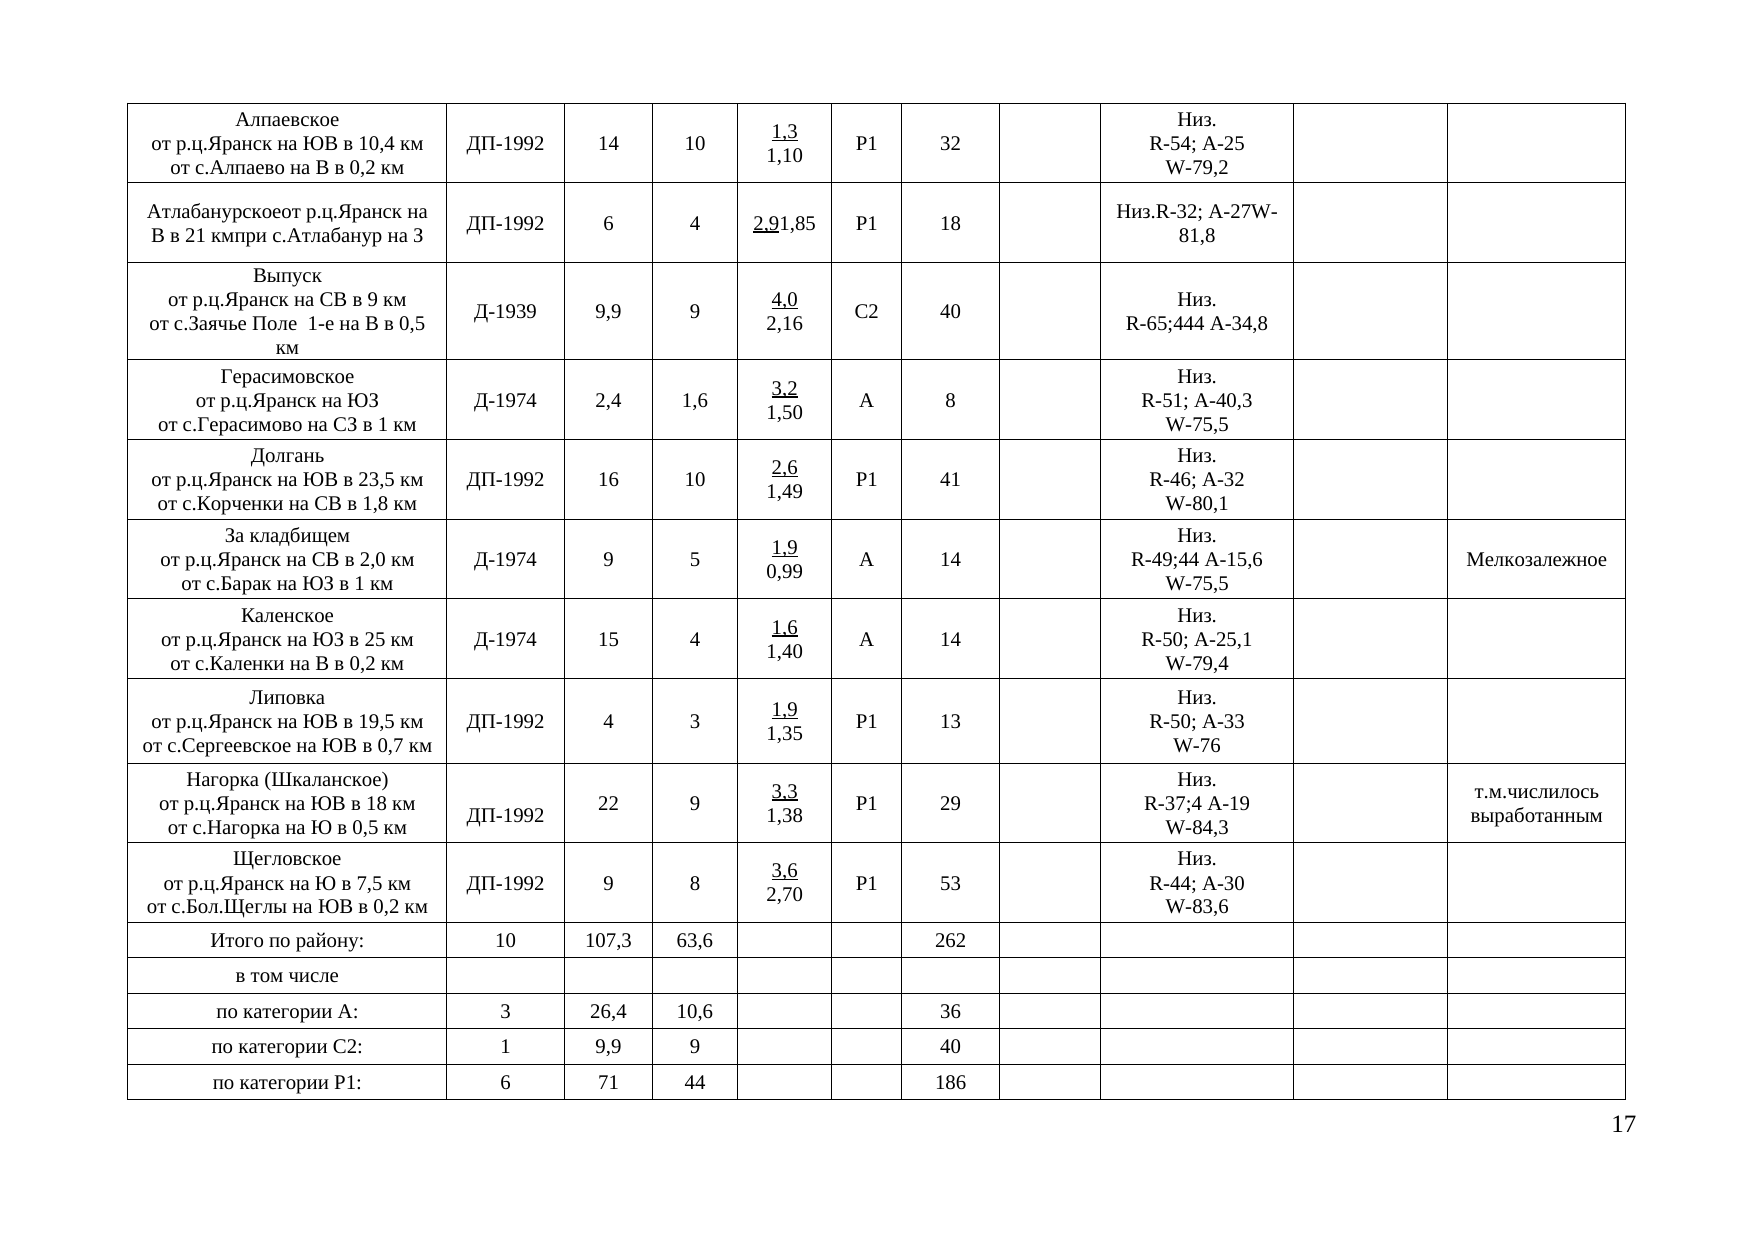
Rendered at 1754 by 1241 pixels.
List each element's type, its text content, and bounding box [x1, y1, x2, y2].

table_cell 14 [902, 599, 999, 678]
table_cell [1294, 104, 1447, 182]
table_cell [1101, 958, 1293, 993]
table_cell [1101, 923, 1293, 957]
table_cell Низ.R-32; A-27W-81,8 [1101, 183, 1293, 262]
table_cell 44 [653, 1065, 737, 1099]
table_cell [1448, 183, 1625, 262]
table_cell [1000, 440, 1100, 519]
table_cell [1101, 1065, 1293, 1099]
table_cell 186 [902, 1065, 999, 1099]
table_cell 1,9 0,99 [738, 520, 831, 598]
table_cell 29 [902, 764, 999, 842]
table_cell Низ. R-54; A-25 W-79,2 [1101, 104, 1293, 182]
table_cell 9 [653, 764, 737, 842]
table_cell [1000, 360, 1100, 439]
table_cell Алпаевское от р.ц.Яранск на ЮВ в от с.Алпаево на В в [128, 104, 446, 182]
table_cell 4 [565, 679, 652, 762]
table_cell [1000, 843, 1100, 922]
table_cell 5 [653, 520, 737, 598]
table_cell 14 [902, 520, 999, 598]
table_cell 4 [653, 183, 737, 262]
table_cell Долгань от р.ц.Яранск на ЮВ в от с.Корченки на СВ в [128, 440, 446, 519]
table_cell Низ. R-50; A-25,1 W-79,4 [1101, 599, 1293, 678]
table_cell 10 [653, 104, 737, 182]
table_cell ДП-1992 [447, 679, 564, 762]
table_cell ДП-1992 [447, 440, 564, 519]
table_cell А [832, 599, 901, 678]
table_cell 3,3 1,38 [738, 764, 831, 842]
table_cell [1000, 994, 1100, 1028]
table_cell 53 [902, 843, 999, 922]
table_cell [1448, 1029, 1625, 1063]
table_cell ДП-1992 [447, 183, 564, 262]
table_cell [1000, 1029, 1100, 1063]
table_cell [738, 994, 831, 1028]
table_cell 262 [902, 923, 999, 957]
table_cell Итого по району: [128, 923, 446, 957]
table_cell Липовка от р.ц.Яранск на ЮВ в от с.Сергеевское на ЮВ в [128, 679, 446, 762]
table_cell [1000, 599, 1100, 678]
table_cell 6 [447, 1065, 564, 1099]
table_cell 3 [447, 994, 564, 1028]
table_cell [1448, 679, 1625, 762]
table_cell 2,6 1,49 [738, 440, 831, 519]
table_cell Низ. R-44; A-30 W-83,6 [1101, 843, 1293, 922]
table_cell [1294, 599, 1447, 678]
table_cell Герасимовское от р.ц.Яранск на ЮЗ от с.Герасимово на СЗ в [128, 360, 446, 439]
table_cell [1448, 958, 1625, 993]
table_cell [1000, 263, 1100, 359]
table_cell 9 [565, 520, 652, 598]
table_cell [1294, 183, 1447, 262]
table_cell 3,2 1,50 [738, 360, 831, 439]
table_cell 3 [653, 679, 737, 762]
table_cell Каленское от р.ц.Яранск на ЮЗ в от с.Каленки на В в [128, 599, 446, 678]
table_cell 63,6 [653, 923, 737, 957]
table_cell по категории Р1: [128, 1065, 446, 1099]
table_cell Р1 [832, 764, 901, 842]
table_cell 14 [565, 104, 652, 182]
table_cell 22 [565, 764, 652, 842]
table_cell [1448, 923, 1625, 957]
table_cell в том числе [128, 958, 446, 993]
table_cell [1448, 263, 1625, 359]
table_cell 15 [565, 599, 652, 678]
table_cell т.м.числилоcь выработанным [1448, 764, 1625, 842]
table_cell 9 [565, 843, 652, 922]
table_cell 4,0 2,16 [738, 263, 831, 359]
table_cell [653, 958, 737, 993]
table_cell 4 [653, 599, 737, 678]
table_cell Д-1974 [447, 599, 564, 678]
table_cell [1000, 958, 1100, 993]
table_cell Выпуск от р.ц.Яранск на СВ в от с.Заячье Поле 1-е на В в [128, 263, 446, 359]
table_cell 40 [902, 263, 999, 359]
table_cell [1294, 843, 1447, 922]
table_cell [1294, 263, 1447, 359]
table_cell [447, 958, 564, 993]
table_cell А [832, 520, 901, 598]
table_cell [738, 1065, 831, 1099]
table_cell 10 [653, 440, 737, 519]
table_cell [1294, 440, 1447, 519]
table_cell [1448, 440, 1625, 519]
table_cell 3,6 2,70 [738, 843, 831, 922]
table_cell 1 [447, 1029, 564, 1063]
table_cell А [832, 360, 901, 439]
table_cell Д-1974 [447, 360, 564, 439]
table_cell Низ. R-51; A-40,3 W-75,5 [1101, 360, 1293, 439]
table_cell Низ. R-49;44 A-15,6 W-75,5 [1101, 520, 1293, 598]
table_cell 2,91,85 [738, 183, 831, 262]
table_cell 13 [902, 679, 999, 762]
table_cell [1000, 183, 1100, 262]
table_cell [738, 923, 831, 957]
table_cell [1448, 843, 1625, 922]
table_cell [1294, 994, 1447, 1028]
table_cell 2,4 [565, 360, 652, 439]
table_cell [738, 1029, 831, 1063]
table_cell 6 [565, 183, 652, 262]
table_cell С2 [832, 263, 901, 359]
table_cell [1000, 764, 1100, 842]
table_cell Низ. R-50; A-33 W-76 [1101, 679, 1293, 762]
table_cell 18 [902, 183, 999, 262]
table_cell ДП-1992 [447, 843, 564, 922]
table_cell [1294, 923, 1447, 957]
table_cell Атлабанурскоеот р.ц.Яранск на В в при с.Атлабанур на З [128, 183, 446, 262]
table_cell [1101, 994, 1293, 1028]
table_cell За кладбищем от р.ц.Яранск на СВ в от с.Барак на ЮЗ в [128, 520, 446, 598]
table_cell Низ. R-46; A-32 W-80,1 [1101, 440, 1293, 519]
table_cell 32 [902, 104, 999, 182]
table_cell 9,9 [565, 263, 652, 359]
table_cell Р1 [832, 183, 901, 262]
table_cell 10,6 [653, 994, 737, 1028]
table_cell 9,9 [565, 1029, 652, 1063]
table_cell [1000, 923, 1100, 957]
table_cell 1,6 [653, 360, 737, 439]
table_cell [1294, 764, 1447, 842]
table_cell [1294, 520, 1447, 598]
table_cell 41 [902, 440, 999, 519]
table_cell [832, 1065, 901, 1099]
table_cell 1,3 1,10 [738, 104, 831, 182]
table_cell [832, 958, 901, 993]
table_cell [832, 923, 901, 957]
table_cell Нагорка (Шкаланское) от р.ц.Яранск на ЮВ в от с.Нагорка на Ю в [128, 764, 446, 842]
table_cell Щегловское от р.ц.Яранск на Ю в от с.Бол.Щеглы на ЮВ в [128, 843, 446, 922]
table_cell 9 [653, 1029, 737, 1063]
table_cell ДП-1992 [447, 764, 564, 842]
table_cell [1294, 360, 1447, 439]
table_cell [1294, 1029, 1447, 1063]
table_cell ДП-1992 [447, 104, 564, 182]
table_cell Д-1939 [447, 263, 564, 359]
table_cell [1448, 360, 1625, 439]
table_cell [1448, 599, 1625, 678]
table_cell [1448, 104, 1625, 182]
table_cell [1448, 994, 1625, 1028]
table_cell [832, 994, 901, 1028]
table_cell 107,3 [565, 923, 652, 957]
table_cell Р1 [832, 104, 901, 182]
table_cell [738, 958, 831, 993]
table_cell 26,4 [565, 994, 652, 1028]
table_cell Низ. R-37;4 A-19 W-84,3 [1101, 764, 1293, 842]
table_cell [1448, 1065, 1625, 1099]
table_cell [1000, 679, 1100, 762]
table_cell [1101, 1029, 1293, 1063]
table_cell [1294, 958, 1447, 993]
table_cell Р1 [832, 440, 901, 519]
table_cell [565, 958, 652, 993]
table_cell [1294, 1065, 1447, 1099]
table_cell 71 [565, 1065, 652, 1099]
table_cell 10 [447, 923, 564, 957]
table_cell Низ. R-65;444 A-34,8 [1101, 263, 1293, 359]
table_cell 9 [653, 263, 737, 359]
table_cell 36 [902, 994, 999, 1028]
table_cell 1,9 1,35 [738, 679, 831, 762]
table_cell Р1 [832, 843, 901, 922]
table_cell 1,6 1,40 [738, 599, 831, 678]
table_cell 16 [565, 440, 652, 519]
table_cell по категории С2: [128, 1029, 446, 1063]
table_cell по категории А: [128, 994, 446, 1028]
table_cell [1294, 679, 1447, 762]
table_cell 8 [653, 843, 737, 922]
table_cell [1000, 104, 1100, 182]
table_cell Мелкозалежное [1448, 520, 1625, 598]
table_cell 40 [902, 1029, 999, 1063]
table_cell [1000, 1065, 1100, 1099]
table_cell Д-1974 [447, 520, 564, 598]
table_cell [832, 1029, 901, 1063]
table_cell 8 [902, 360, 999, 439]
table_cell [902, 958, 999, 993]
table_cell Р1 [832, 679, 901, 762]
table_cell [1000, 520, 1100, 598]
